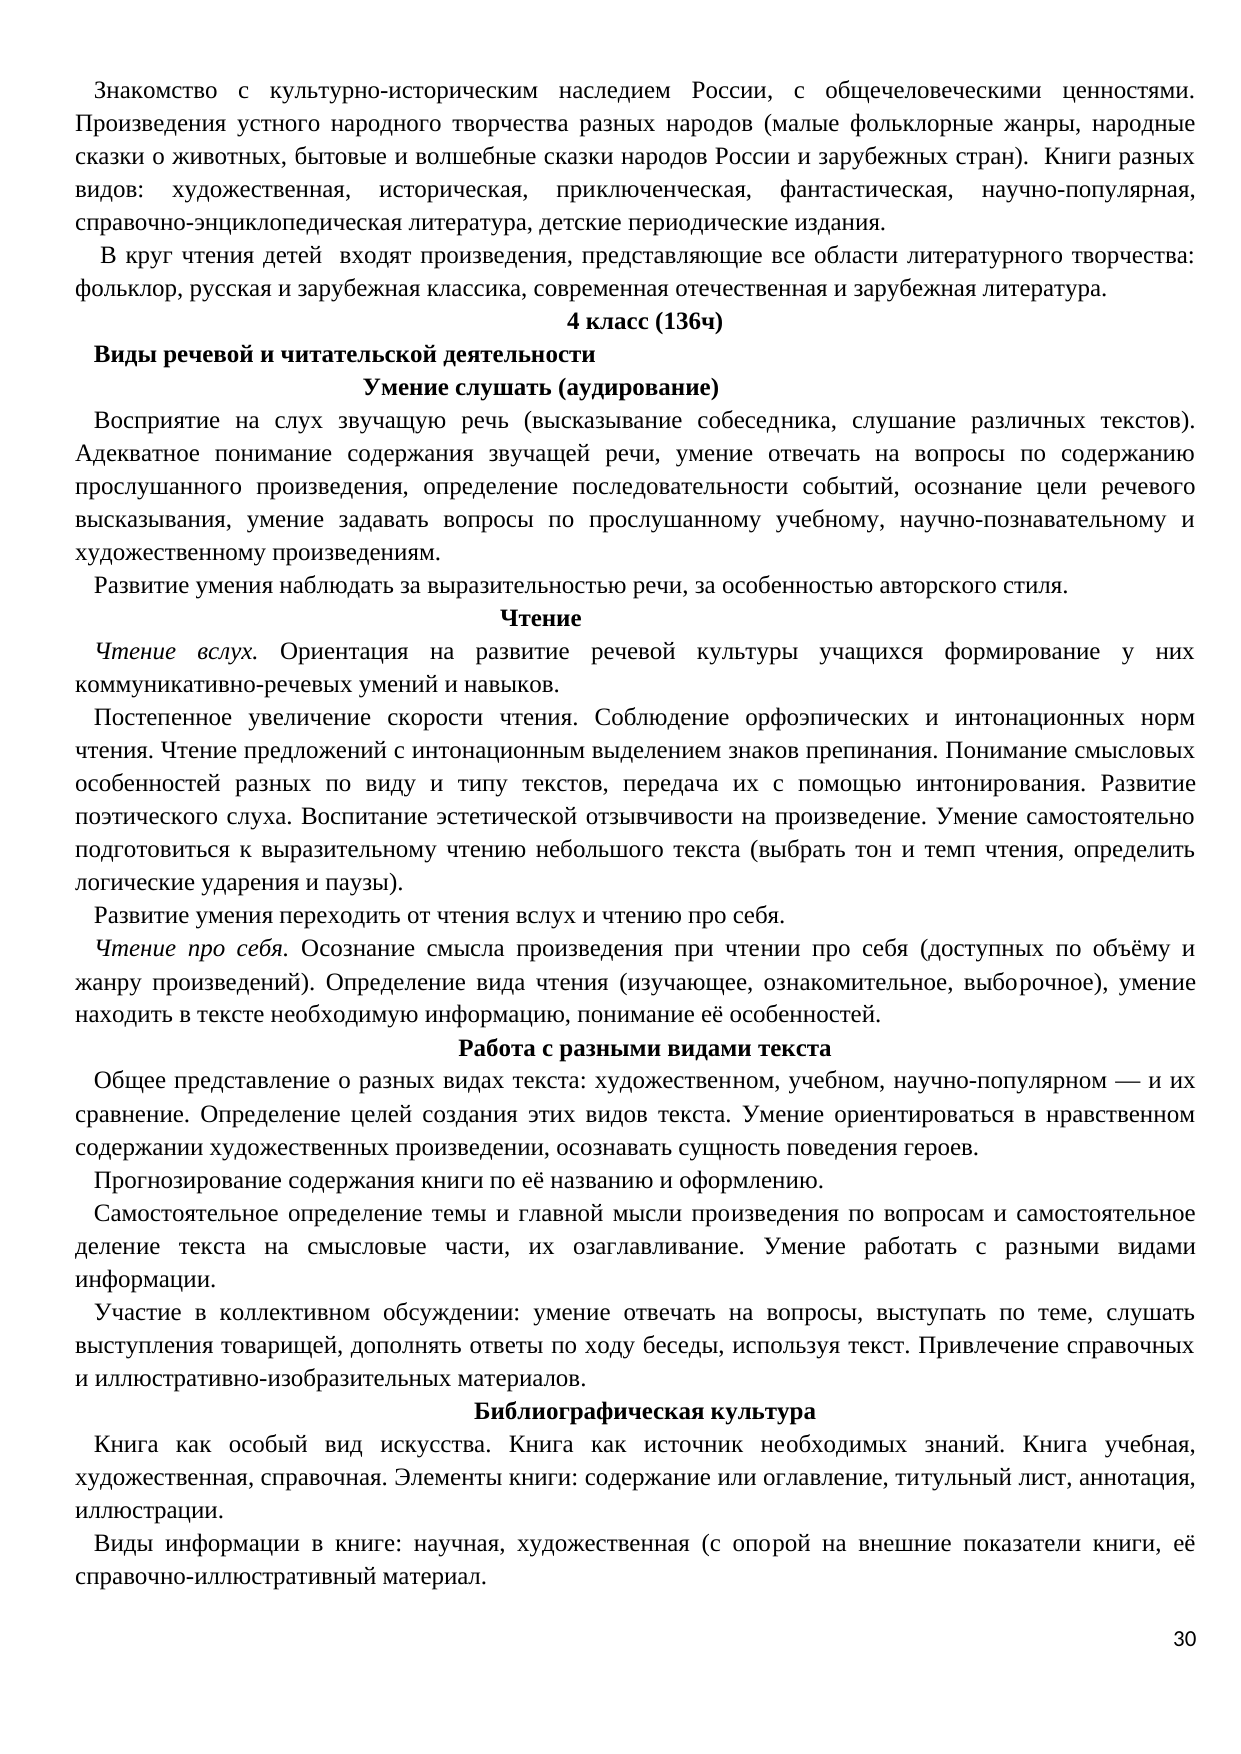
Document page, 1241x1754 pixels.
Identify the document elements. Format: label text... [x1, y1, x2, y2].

text Развитие умения переходить от чтения вслух и чтению про себя. [75, 901, 1196, 929]
text Виды речевой и читательской деятельности [75, 339, 1196, 368]
text Прогнозирование содержания книги по её названию и оформлению. [75, 1165, 1196, 1193]
text Работа с разными видами текста [75, 1033, 1196, 1061]
text Знакомство с культурно-историческим наследием России, с общечеловеческими ценностями. Произведения устного народного творчества разных народов (малые фольклорные жанры, народные сказки о животных, бытовые и волшебные сказки народов России и зарубежных стран). Книги разных видов: художественная, историческая, приключенческая, фантастическая, научно-популярная, справочно-энциклопедическая литература, детские периодические издания. [75, 75, 1196, 236]
text 4 класс (136ч) [75, 306, 1196, 335]
text Восприятие на слух звучащую речь (высказывание собеседника, слушание различных текстов). Адекватное понимание содержания звучащей речи, умение отвечать на вопросы по содержанию прослушанного произведения, определение последовательности событий, осознание цели речевого высказывания, умение задавать вопросы по прослушанному учебному, научно-познавательному и художественному произведениям. [75, 405, 1196, 566]
text Виды информации в книге: научная, художественная (с опорой на внешние показатели книги, её справочно-иллюстративный материал. [75, 1528, 1196, 1590]
text Постепенное увеличение скорости чтения. Соблюдение орфоэпических и интонационных норм чтения. Чтение предложений с интонационным выделением знаков препинания. Понимание смысловых особенностей разных по виду и типу текстов, передача их с помощью интонирования. Развитие поэтического слуха. Воспитание эстетической отзывчивости на произведение. Умение самостоятельно подготовиться к выразительному чтению небольшого текста (выбрать тон и темп чтения, определить логические ударения и паузы). [75, 702, 1196, 896]
text В круг чтения детей входят произведения, представляющие все области литературного творчества: фольклор, русская и зарубежная классика, современная отечественная и зарубежная литература. [75, 240, 1196, 302]
text Чтение [75, 603, 1196, 632]
text Общее представление о разных видах текста: художественном, учебном, научно-популярном — и их сравнение. Определение целей создания этих видов текста. Умение ориентироваться в нравственном содержании художественных произведении, осознавать сущность поведения героев. [75, 1066, 1196, 1160]
text Развитие умения наблюдать за выразительностью речи, за особенностью авторского стиля. [75, 570, 1196, 599]
text Книга как особый вид искусства. Книга как источник необходимых знаний. Книга учебная, художественная, справочная. Элементы книги: содержание или оглавление, титульный лист, аннотация, иллюстрации. [75, 1429, 1196, 1524]
text Самостоятельное определение темы и главной мысли произведения по вопросам и самостоятельное деление текста на смысловые части, их озаглавливание. Умение работать с разными видами информации. [75, 1198, 1196, 1292]
text Чтение про себя. Осознание смысла произведения при чтении про себя (доступных по объёму и жанру произведений). Определение вида чтения (изучающее, ознакомительное, выборочное), умение находить в тексте необходимую информацию, понимание её особенностей. [75, 933, 1196, 1028]
text Участие в коллективном обсуждении: умение отвечать на вопросы, выступать по теме, слушать выступления товарищей, дополнять ответы по ходу беседы, используя текст. Привлечение справочных и иллюстративно-изобразительных материалов. [75, 1297, 1196, 1392]
text Умение слушать (аудирование) [75, 372, 1196, 401]
text Библиографическая культура [75, 1396, 1196, 1424]
text Чтение вслух. Ориентация на развитие речевой культуры учащихся формирование у них коммуникативно-речевых умений и навыков. [75, 636, 1196, 698]
